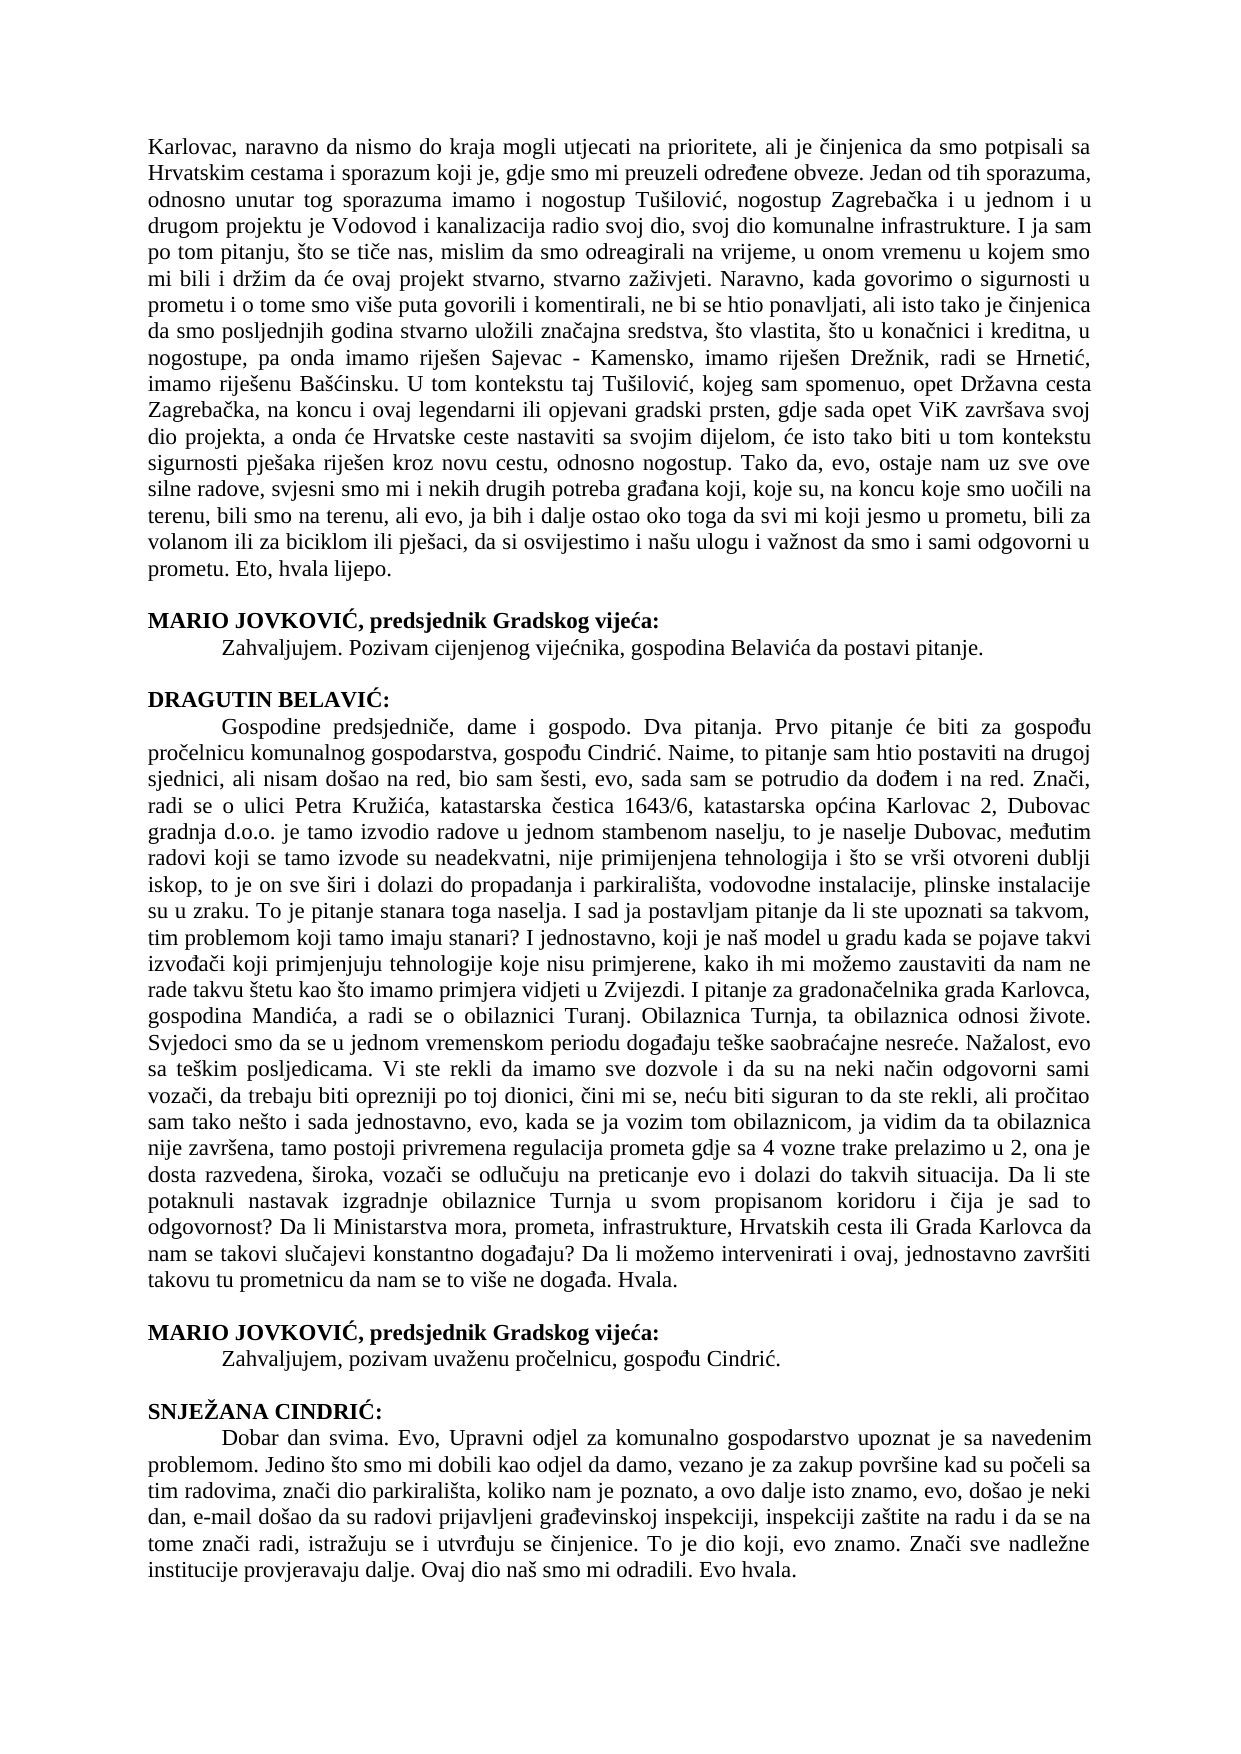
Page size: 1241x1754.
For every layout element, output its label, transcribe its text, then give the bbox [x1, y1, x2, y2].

text Gospodine predsjedniče, dame i gospodo. Dva pitanja. Prvo pitanje će biti za gospođu pročelnicu komunalnog gospodarstva, gospođu Cindrić. Naime, to pitanje sam htio postaviti na drugoj sjednici, ali nisam došao na red, bio sam šesti, evo, sada sam se potrudio da dođem i na red. Znači, radi se o ulici Petra Kružića, katastarska čestica 1643/6, katastarska općina Karlovac 2, Dubovac gradnja d.o.o. je tamo izvodio radove u jednom stambenom naselju, to je naselje Dubovac, međutim radovi koji se tamo izvode su neadekvatni, nije primijenjena tehnologija i što se vrši otvoreni dublji iskop, to je on sve širi i dolazi do propadanja i parkirališta, vodovodne instalacije, plinske instalacije su u zraku. To je pitanje stanara toga naselja. I sad ja postavljam pitanje da li ste upoznati sa takvom, tim problemom koji tamo imaju stanari? I jednostavno, koji je naš model u gradu kada se pojave takvi izvođači koji primjenjuju tehnologije koje nisu primjerene, kako ih mi možemo zaustaviti da nam ne rade takvu štetu kao što imamo primjera vidjeti u Zvijezdi. I pitanje za gradonačelnika grada Karlovca, gospodina Mandića, a radi se o obilaznici Turanj. Obilaznica Turnja, ta obilaznica odnosi živote. Svjedoci smo da se u jednom vremenskom periodu događaju teške saobraćajne nesreće. Nažalost, evo sa teškim posljedicama. Vi ste rekli da imamo sve dozvole i da su na neki način odgovorni sami vozači, da trebaju biti oprezniji po toj dionici, čini mi se, neću biti siguran to da ste rekli, ali pročitao sam tako nešto i sada jednostavno, evo, kada se ja vozim tom obilaznicom, ja vidim da ta obilaznica nije završena, tamo postoji privremena regulacija prometa gdje sa 4 vozne trake prelazimo u 2, ona je dosta razvedena, široka, vozači se odlučuju na preticanje evo i dolazi do takvih situacija. Da li ste potaknuli nastavak izgradnje obilaznice Turnja u svom propisanom koridoru i čija je sad to odgovornost? Da li Ministarstva mora, prometa, infrastrukture, Hrvatskih cesta ili Grada Karlovca da nam se takovi slučajevi konstantno događaju? Da li možemo intervenirati i ovaj, jednostavno završiti takovu tu prometnicu da nam se to više ne događa. Hvala. [148, 713, 1093, 1292]
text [148, 133, 1093, 581]
text DRAGUTIN BELAVIĆ: [148, 686, 1093, 713]
text Zahvaljujem, pozivam uvaženu pročelnicu, gospođu Cindrić. [148, 1345, 1093, 1372]
text Dobar dan svima. Evo, Upravni odjel za komunalno gospodarstvo upoznat je sa navedenim problemom. Jedino što smo mi dobili kao odjel da damo, vezano je za zakup površine kad su počeli sa tim radovima, znači dio parkirališta, koliko nam je poznato, a ovo dalje isto znamo, evo, došao je neki dan, e-mail došao da su radovi prijavljeni građevinskoj inspekciji, inspekciji zaštite na radu i da se na tome znači radi, istražuju se i utvrđuju se činjenice. To je dio koji, evo znamo. Znači sve nadležne institucije provjeravaju dalje. Ovaj dio naš smo mi odradili. Evo hvala. [148, 1424, 1093, 1582]
text SNJEŽANA CINDRIĆ: [148, 1398, 1093, 1424]
text Zahvaljujem. Pozivam cijenjenog vijećnika, gospodina Belavića da postavi pitanje. [148, 634, 1093, 660]
text MARIO JOVKOVIĆ, predsjednik Gradskog vijeća: [148, 607, 1093, 634]
text MARIO JOVKOVIĆ, predsjednik Gradskog vijeća: [148, 1319, 1093, 1345]
